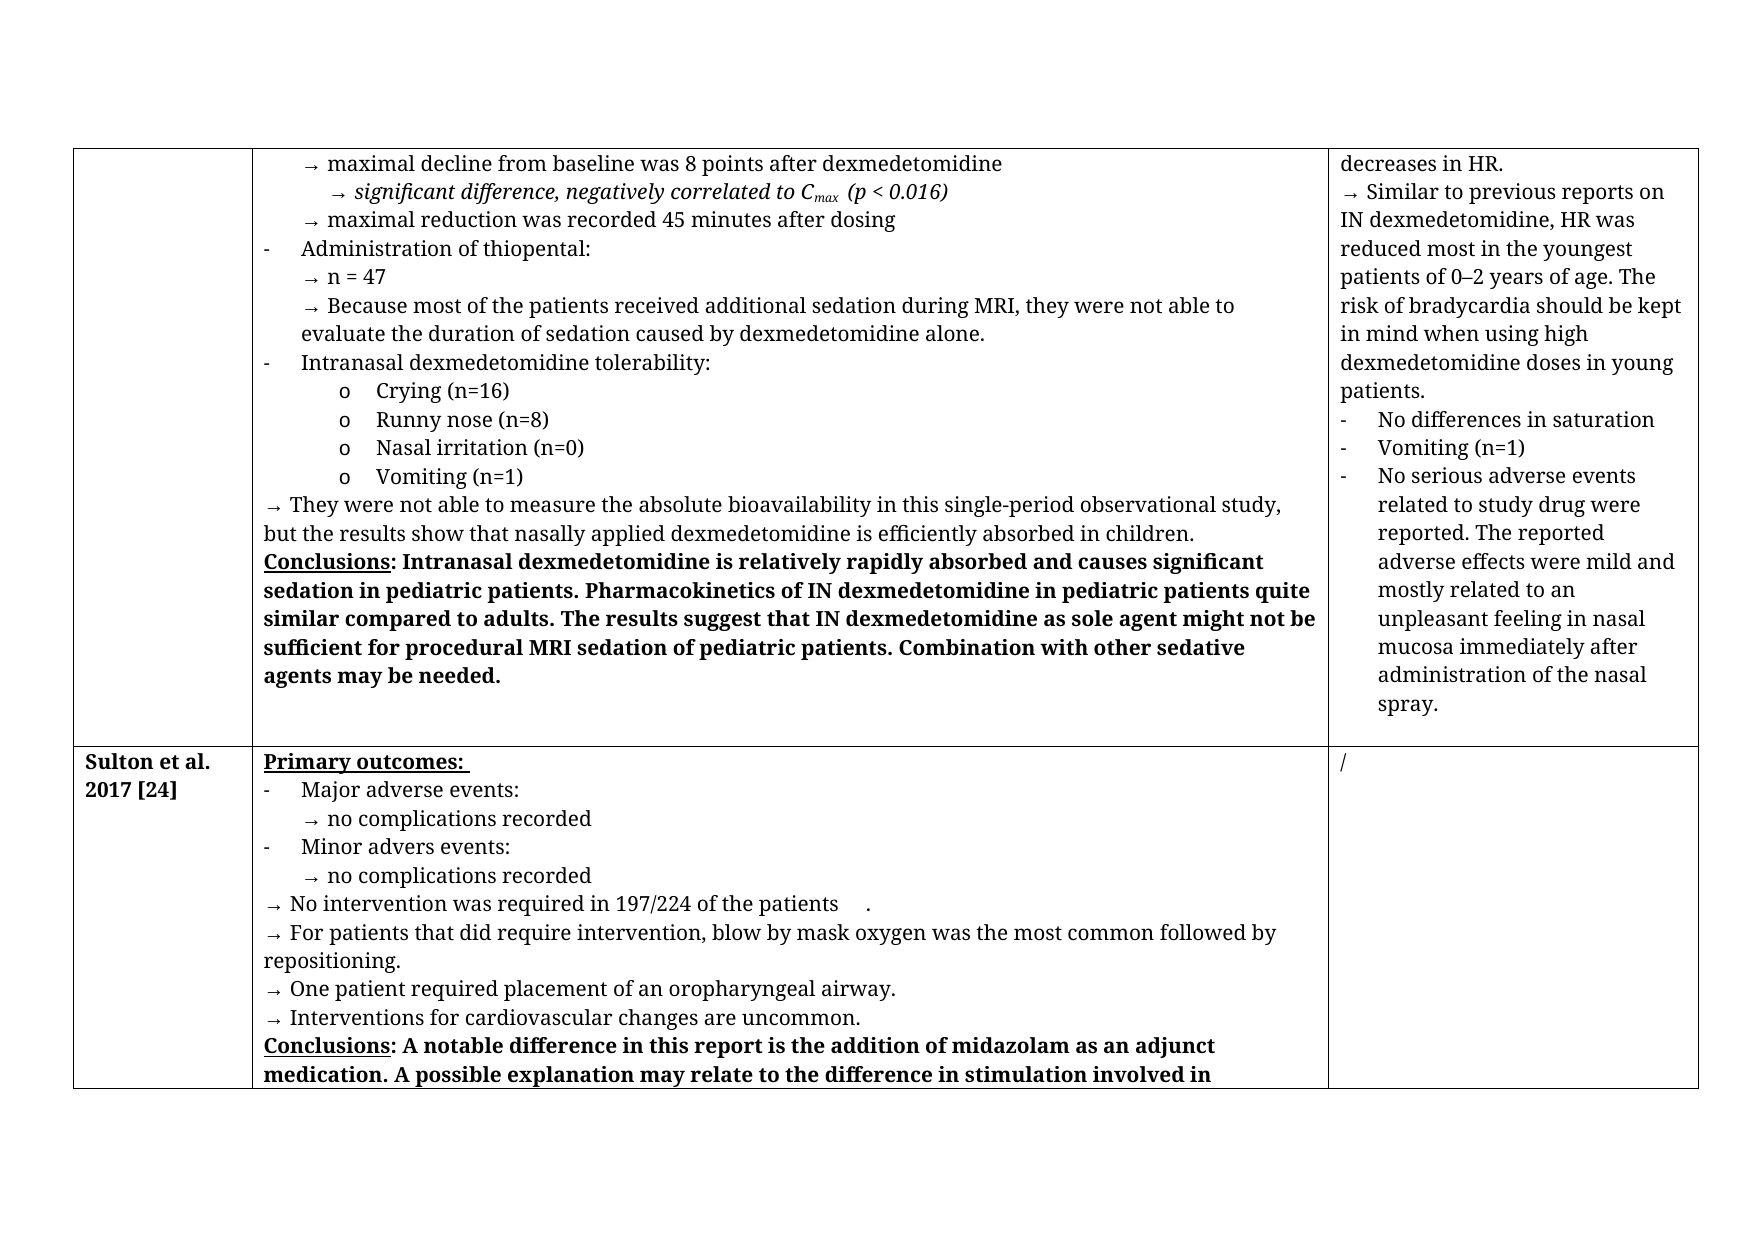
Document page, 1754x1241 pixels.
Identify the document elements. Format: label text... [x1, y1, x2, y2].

table_cell / [1329, 747, 1698, 1088]
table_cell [74, 149, 252, 746]
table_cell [74, 747, 252, 1088]
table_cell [1329, 149, 1698, 746]
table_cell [253, 149, 1328, 746]
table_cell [253, 747, 1328, 1088]
